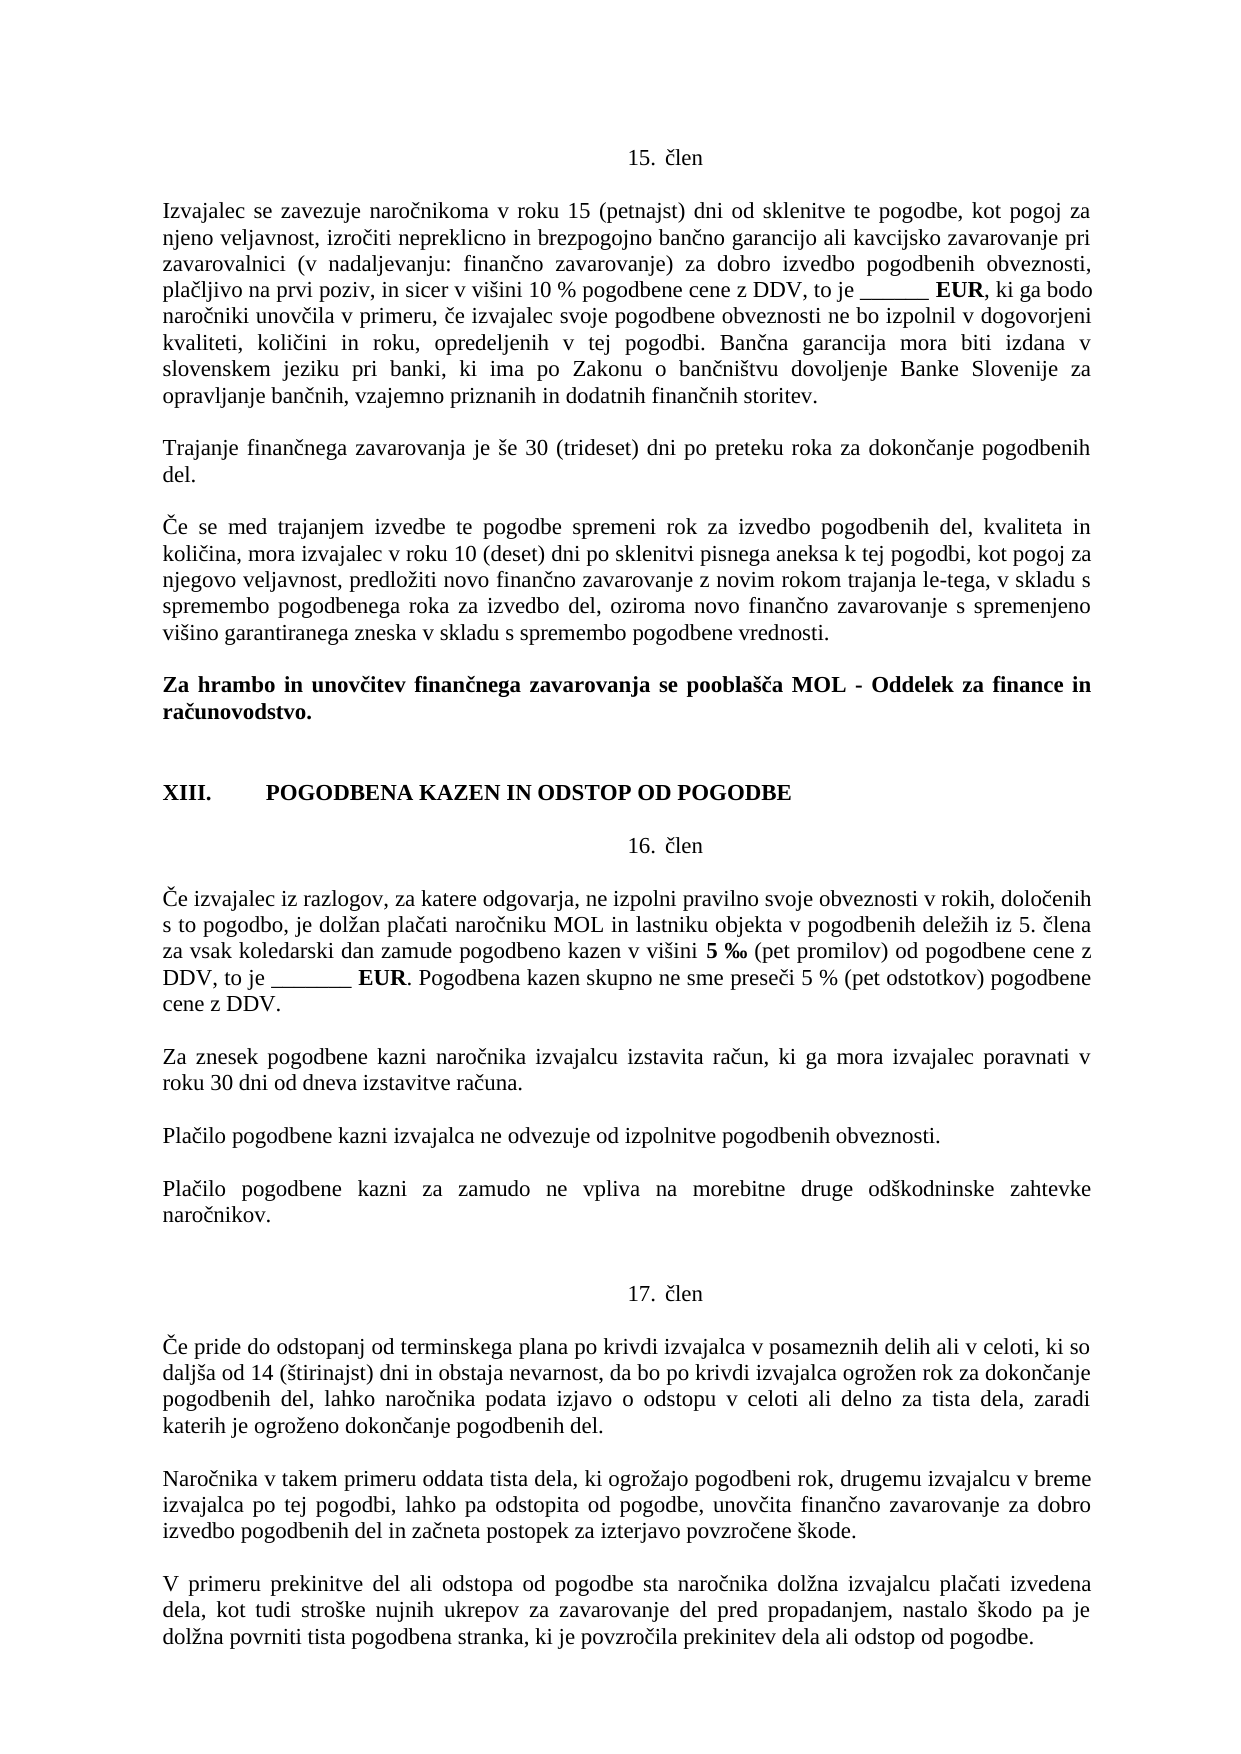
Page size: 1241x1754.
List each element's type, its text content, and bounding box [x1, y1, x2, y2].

text V primeru prekinitve del ali odstopa od pogodbe sta naročnika dolžna izvajalcu plačati izvedena dela, kot tudi stroške nujnih ukrepov za zavarovanje del pred propadanjem, nastalo škodo pa je dolžna povrniti tista pogodbena stranka, ki je povzročila prekinitev dela ali odstop od pogodbe. [162, 1570, 1093, 1649]
text Za znesek pogodbene kazni naročnika izvajalcu izstavita račun, ki ga mora izvajalec poravnati v roku 30 dni od dneva izstavitve računa. [162, 1043, 1093, 1096]
text Če izvajalec iz razlogov, za katere odgovarja, ne izpolni pravilno svoje obveznosti v rokih, določenih s to pogodbo, je dolžan plačati naročniku MOL in lastniku objekta v pogodbenih deležih iz 5. člena za vsak koledarski dan zamude pogodbeno kazen v višini 5 ‰ (pet promilov) od pogodbene cene z DDV, to je _______ EUR. Pogodbena kazen skupno ne sme preseči 5 % (pet odstotkov) pogodbene cene z DDV. [162, 885, 1093, 1017]
text Izvajalec se zavezuje naročnikoma v roku 15 (petnajst) dni od sklenitve te pogodbe, kot pogoj za njeno veljavnost, izročiti nepreklicno in brezpogojno bančno garancijo ali kavcijsko zavarovanje pri zavarovalnici (v nadaljevanju: finančno zavarovanje) za dobro izvedbo pogodbenih obveznosti, plačljivo na prvi poziv, in sicer v višini 10 % pogodbene cene z DDV, to je ______ EUR, ki ga bodo naročniki unovčila v primeru, če izvajalec svoje pogodbene obveznosti ne bo izpolnil v dogovorjeni kvaliteti, količini in roku, opredeljenih v tej pogodbi. Bančna garancija mora biti izdana v slovenskem jeziku pri banki, ki ima po Zakonu o bančništvu dovoljenje Banke Slovenije za opravljanje bančnih, vzajemno priznanih in dodatnih finančnih storitev. [162, 197, 1093, 408]
text Trajanje finančnega zavarovanja je še 30 (trideset) dni po preteku roka za dokončanje pogodbenih del. [162, 434, 1093, 487]
list člen [237, 144, 1093, 171]
text Plačilo pogodbene kazni izvajalca ne odvezuje od izpolnitve pogodbenih obveznosti. [162, 1122, 1093, 1148]
text Plačilo pogodbene kazni za zamudo ne vpliva na morebitne druge odškodninske zahtevke naročnikov. [162, 1175, 1093, 1227]
text Če se med trajanjem izvedbe te pogodbe spremeni rok za izvedbo pogodbenih del, kvaliteta in količina, mora izvajalec v roku 10 (deset) dni po sklenitvi pisnega aneksa k tej pogodbi, kot pogoj za njegovo veljavnost, predložiti novo finančno zavarovanje z novim rokom trajanja le-tega, v skladu s spremembo pogodbenega roka za izvedbo del, oziroma novo finančno zavarovanje s spremenjeno višino garantiranega zneska v skladu s spremembo pogodbene vrednosti. [162, 513, 1093, 645]
text XIII. POGODBENA KAZEN IN ODSTOP OD POGODBE [162, 779, 1093, 806]
text Naročnika v takem primeru oddata tista dela, ki ogrožajo pogodbeni rok, drugemu izvajalcu v breme izvajalca po tej pogodbi, lahko pa odstopita od pogodbe, unovčita finančno zavarovanje za dobro izvedbo pogodbenih del in začneta postopek za izterjavo povzročene škode. [162, 1464, 1093, 1544]
list člen [237, 1280, 1093, 1306]
text Za hrambo in unovčitev finančnega zavarovanja se pooblašča MOL - Oddelek za finance in računovodstvo. [162, 672, 1093, 779]
text Če pride do odstopanj od terminskega plana po krivdi izvajalca v posameznih delih ali v celoti, ki so daljša od 14 (štirinajst) dni in obstaja nevarnost, da bo po krivdi izvajalca ogrožen rok za dokončanje pogodbenih del, lahko naročnika podata izjavo o odstopu v celoti ali delno za tista dela, zaradi katerih je ogroženo dokončanje pogodbenih del. [162, 1333, 1093, 1438]
list člen [237, 832, 1093, 858]
